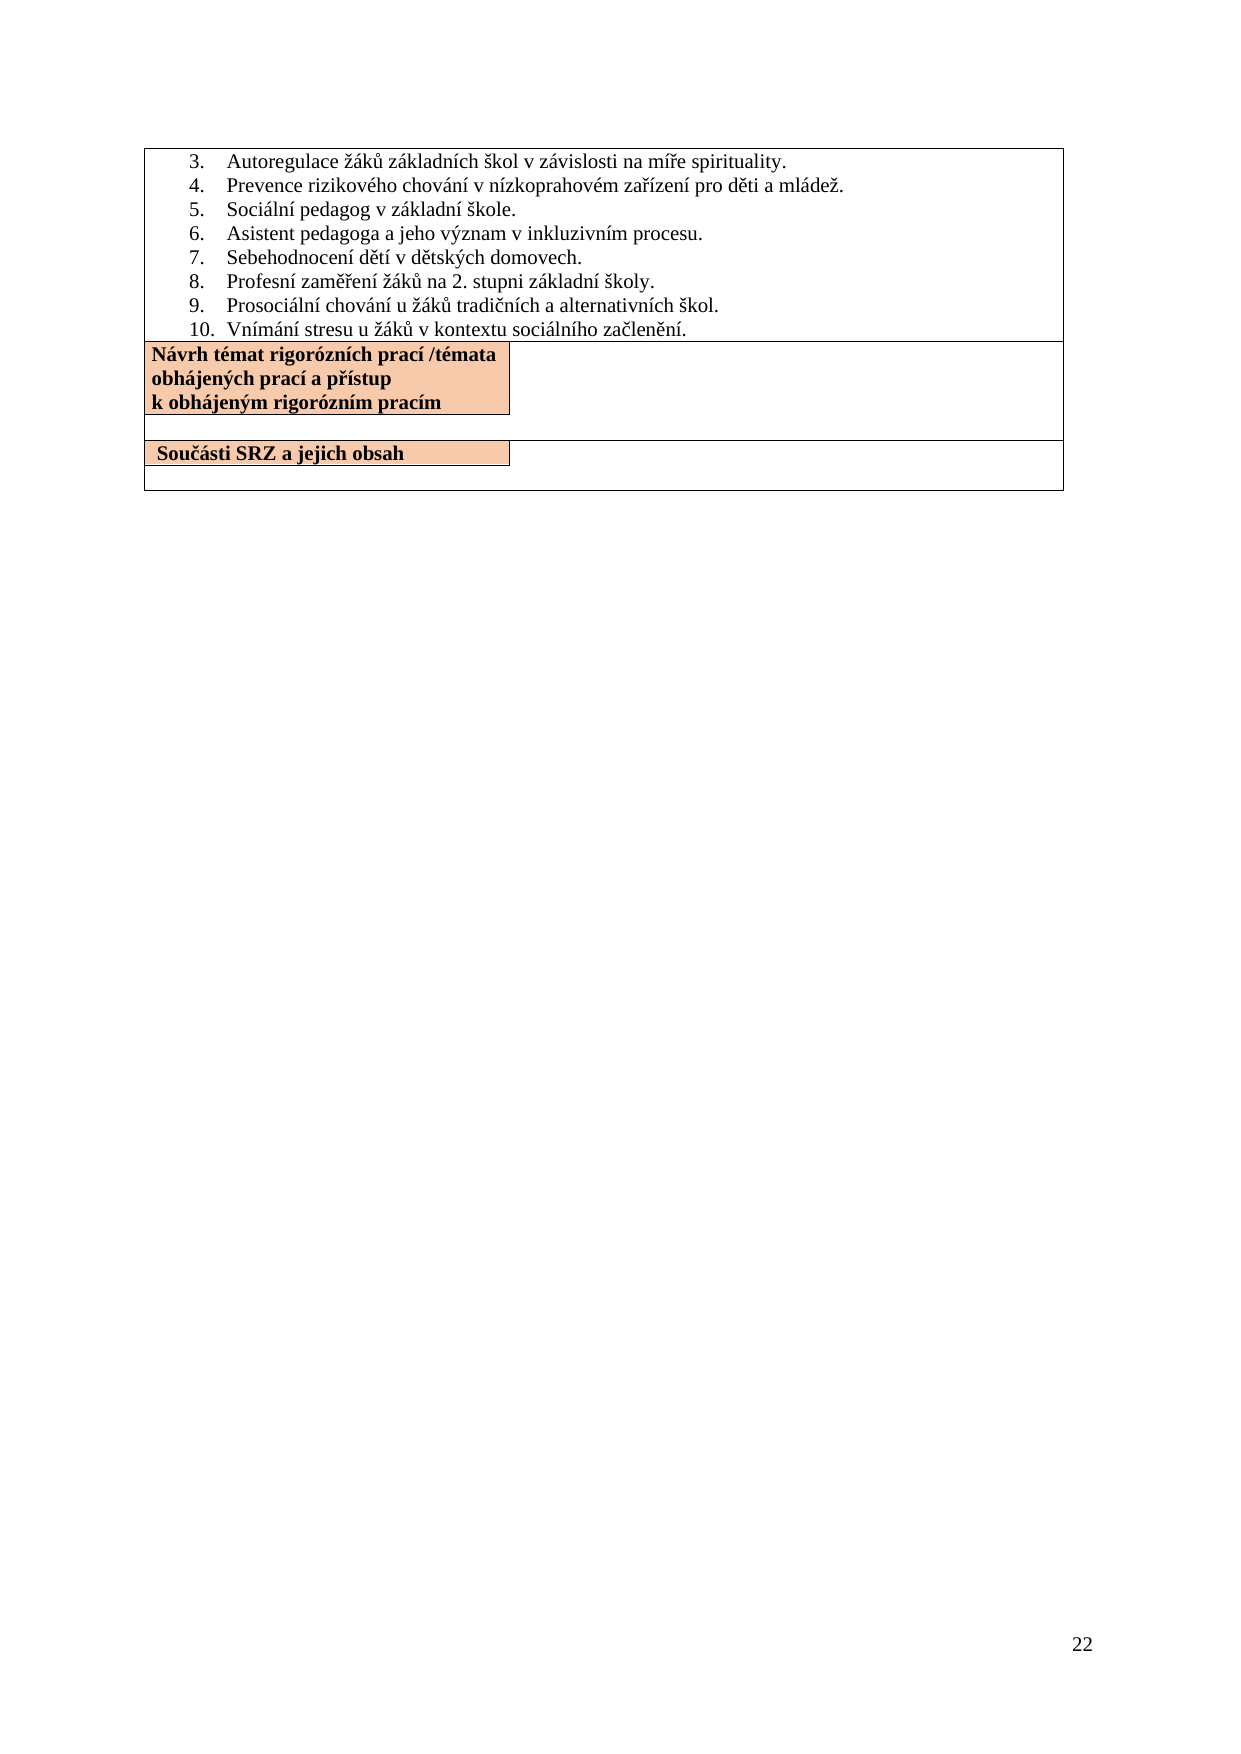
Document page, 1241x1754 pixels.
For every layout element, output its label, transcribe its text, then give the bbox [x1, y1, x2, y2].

table_cell [510, 441, 1063, 464]
table_cell Součásti SRZ a jejich obsah [145, 441, 509, 464]
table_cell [145, 149, 1063, 341]
table_cell [510, 342, 1063, 414]
table_cell [145, 465, 1063, 490]
table_cell Návrh témat rigorózních prací /témata obhájených prací a přístup k obhájeným rigorózním pracím [145, 342, 509, 414]
table_cell [145, 414, 1063, 439]
